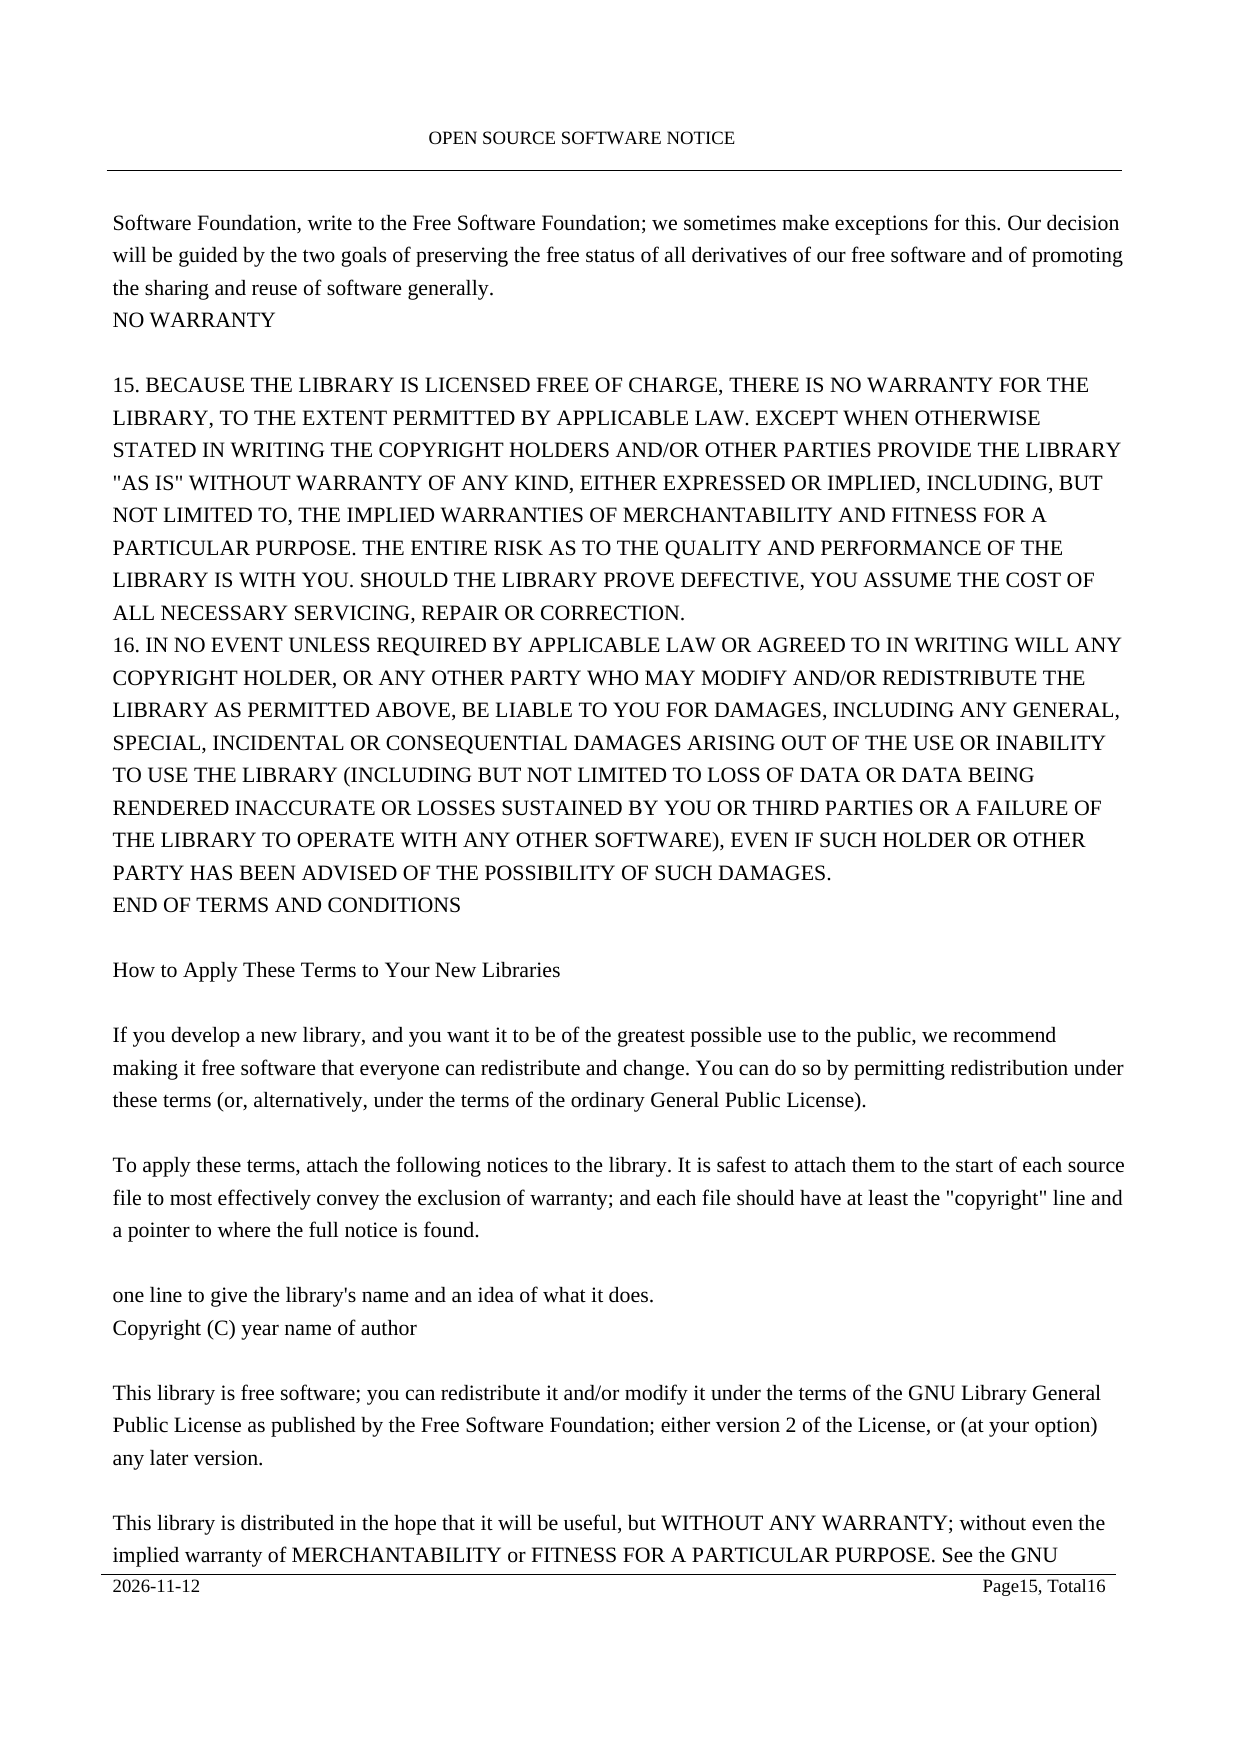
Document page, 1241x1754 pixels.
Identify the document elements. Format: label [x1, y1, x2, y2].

text [112, 206, 1128, 1571]
